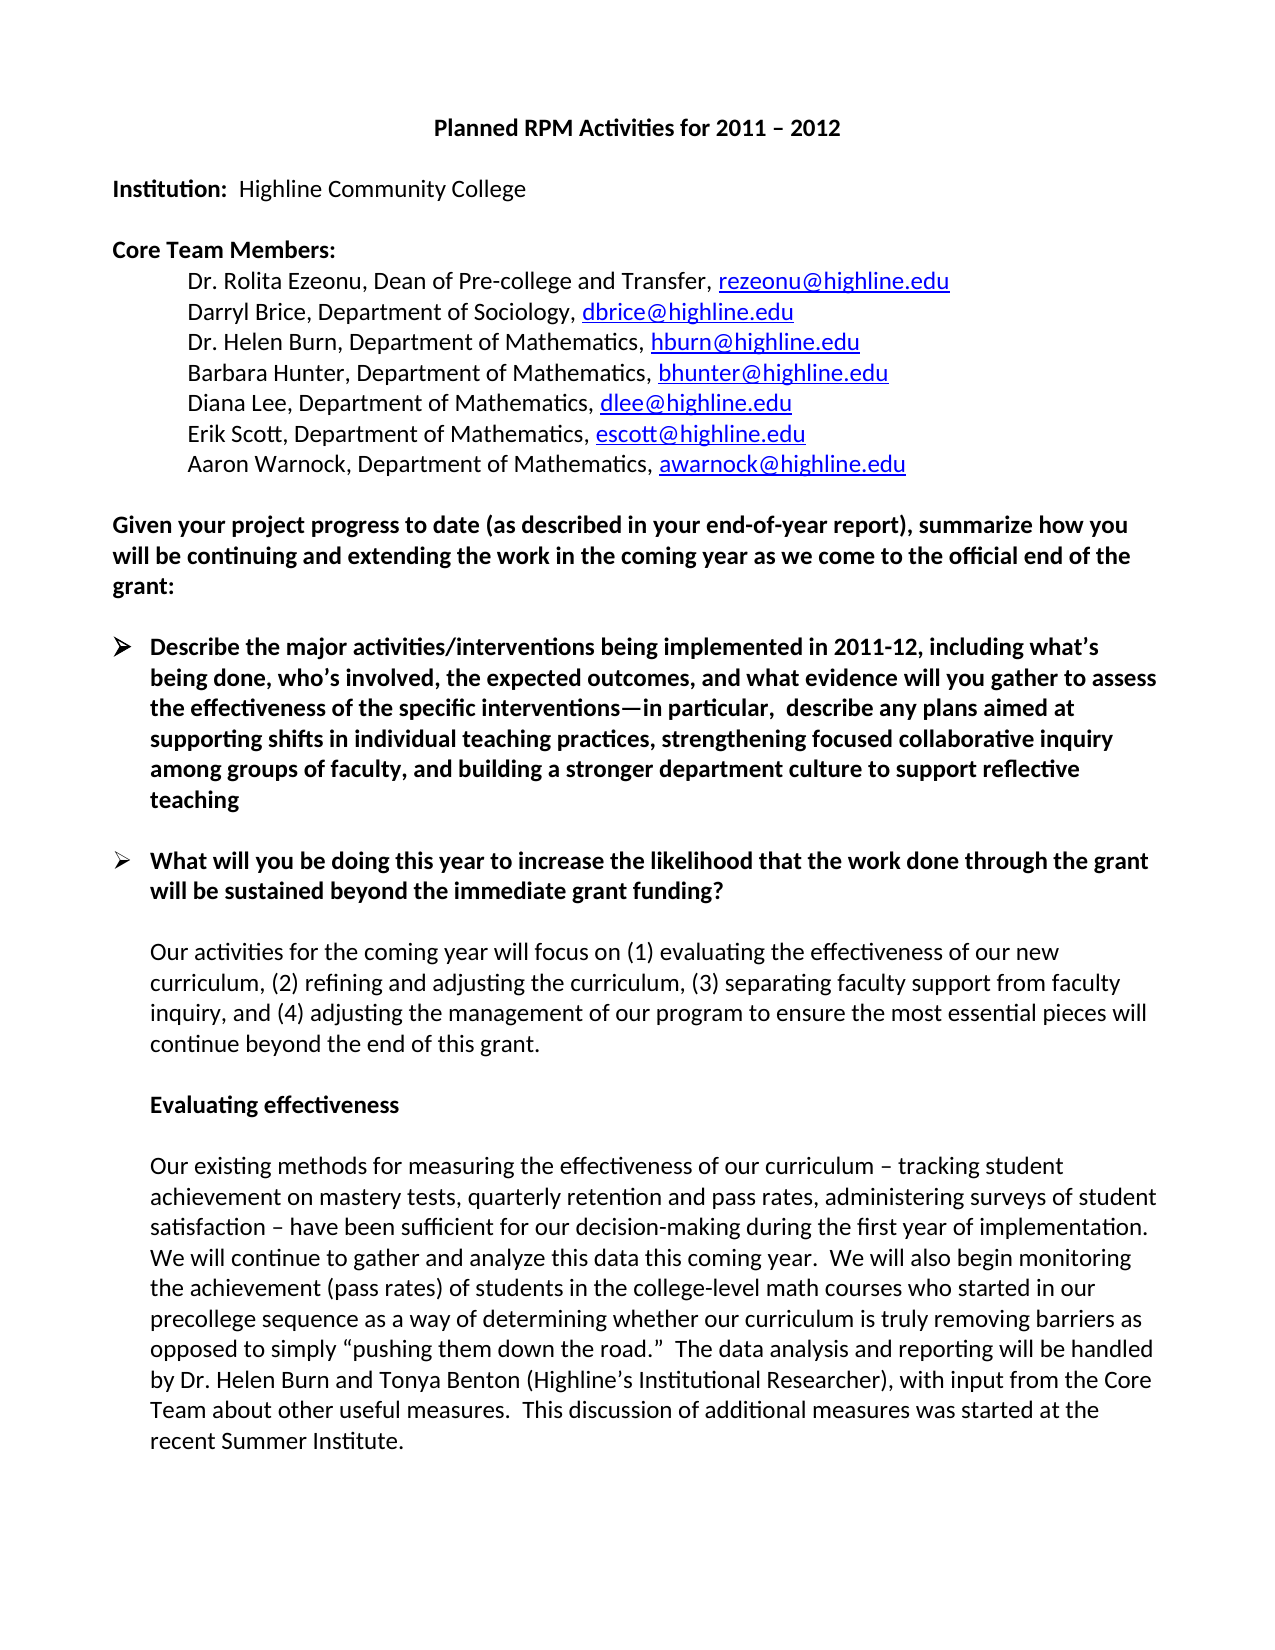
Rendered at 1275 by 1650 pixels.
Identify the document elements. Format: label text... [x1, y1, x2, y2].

text Dr. Rolita Ezeonu, Dean of Pre-college and Transfer, rezeonu@highline.edu [187, 265, 1162, 296]
text Barbara Hunter, Department of Mathematics, bhunter@highline.edu [187, 357, 1162, 387]
text Planned RPM Activities for 2011 – 2012 [112, 112, 1162, 143]
list Our existing methods for measuring the effectiveness of our curriculum – tracking student achievement on mastery tests, quarterly retention and pass rates, administering surveys of student satisfaction – have been sufficient for our decision-making during the first year of implementation. We will continue to gather and analyze this data this coming year. We will also begin monitoring the achievement (pass rates) of students in the college-level math courses who started in our precollege sequence as a way of determining whether our curriculum is truly removing barriers as opposed to simply “pushing them down the road.” The data analysis and reporting will be handled by Dr. Helen Burn and Tonya Benton (Highline’s Institutional Researcher), with input from the Core Team about other useful measures. This discussion of additional measures was started at the recent Summer Institute. [150, 1150, 1162, 1455]
text Aaron Warnock, Department of Mathematics, awarnock@highline.edu [187, 448, 1162, 479]
text Darryl Brice, Department of Sociology, dbrice@highline.edu [187, 296, 1162, 326]
text Diana Lee, Department of Mathematics, dlee@highline.edu [187, 387, 1162, 418]
text , Department of Mathematics, escott@highline.edu [187, 418, 1162, 448]
text Institution: [112, 173, 1162, 204]
text Core Team Members: [112, 234, 1162, 265]
list What will you be doing this year to increase the likelihood that the work done through the grant will be sustained beyond the immediate grant funding? [112, 845, 1162, 906]
list Our activities for the coming year will focus on (1) evaluating the effectiveness of our new curriculum, (2) refining and adjusting the curriculum, (3) separating faculty support from faculty inquiry, and (4) adjusting the management of our program to ensure the most essential pieces will continue beyond the end of this grant. [150, 937, 1162, 1059]
list Describe the major activities/interventions being implemented in 2011-12, including what’s being done, who’s involved, the expected outcomes, and what evidence will you gather to assess the effectiveness of the specific interventions—in particular, describe any plans aimed at supporting shifts in individual teaching practices, strengthening focused collaborative inquiry among groups of faculty, and building a stronger department culture to support reflective teaching [112, 631, 1162, 814]
text Dr. Helen Burn, Department of Mathematics, hburn@highline.edu [187, 326, 1162, 357]
list Evaluating effectiveness [150, 1089, 1162, 1120]
text Given your project progress to date (as described in your end-of-year report), summarize how you will be continuing and extending the work in the coming year as we come to the official end of the grant: [112, 509, 1162, 601]
